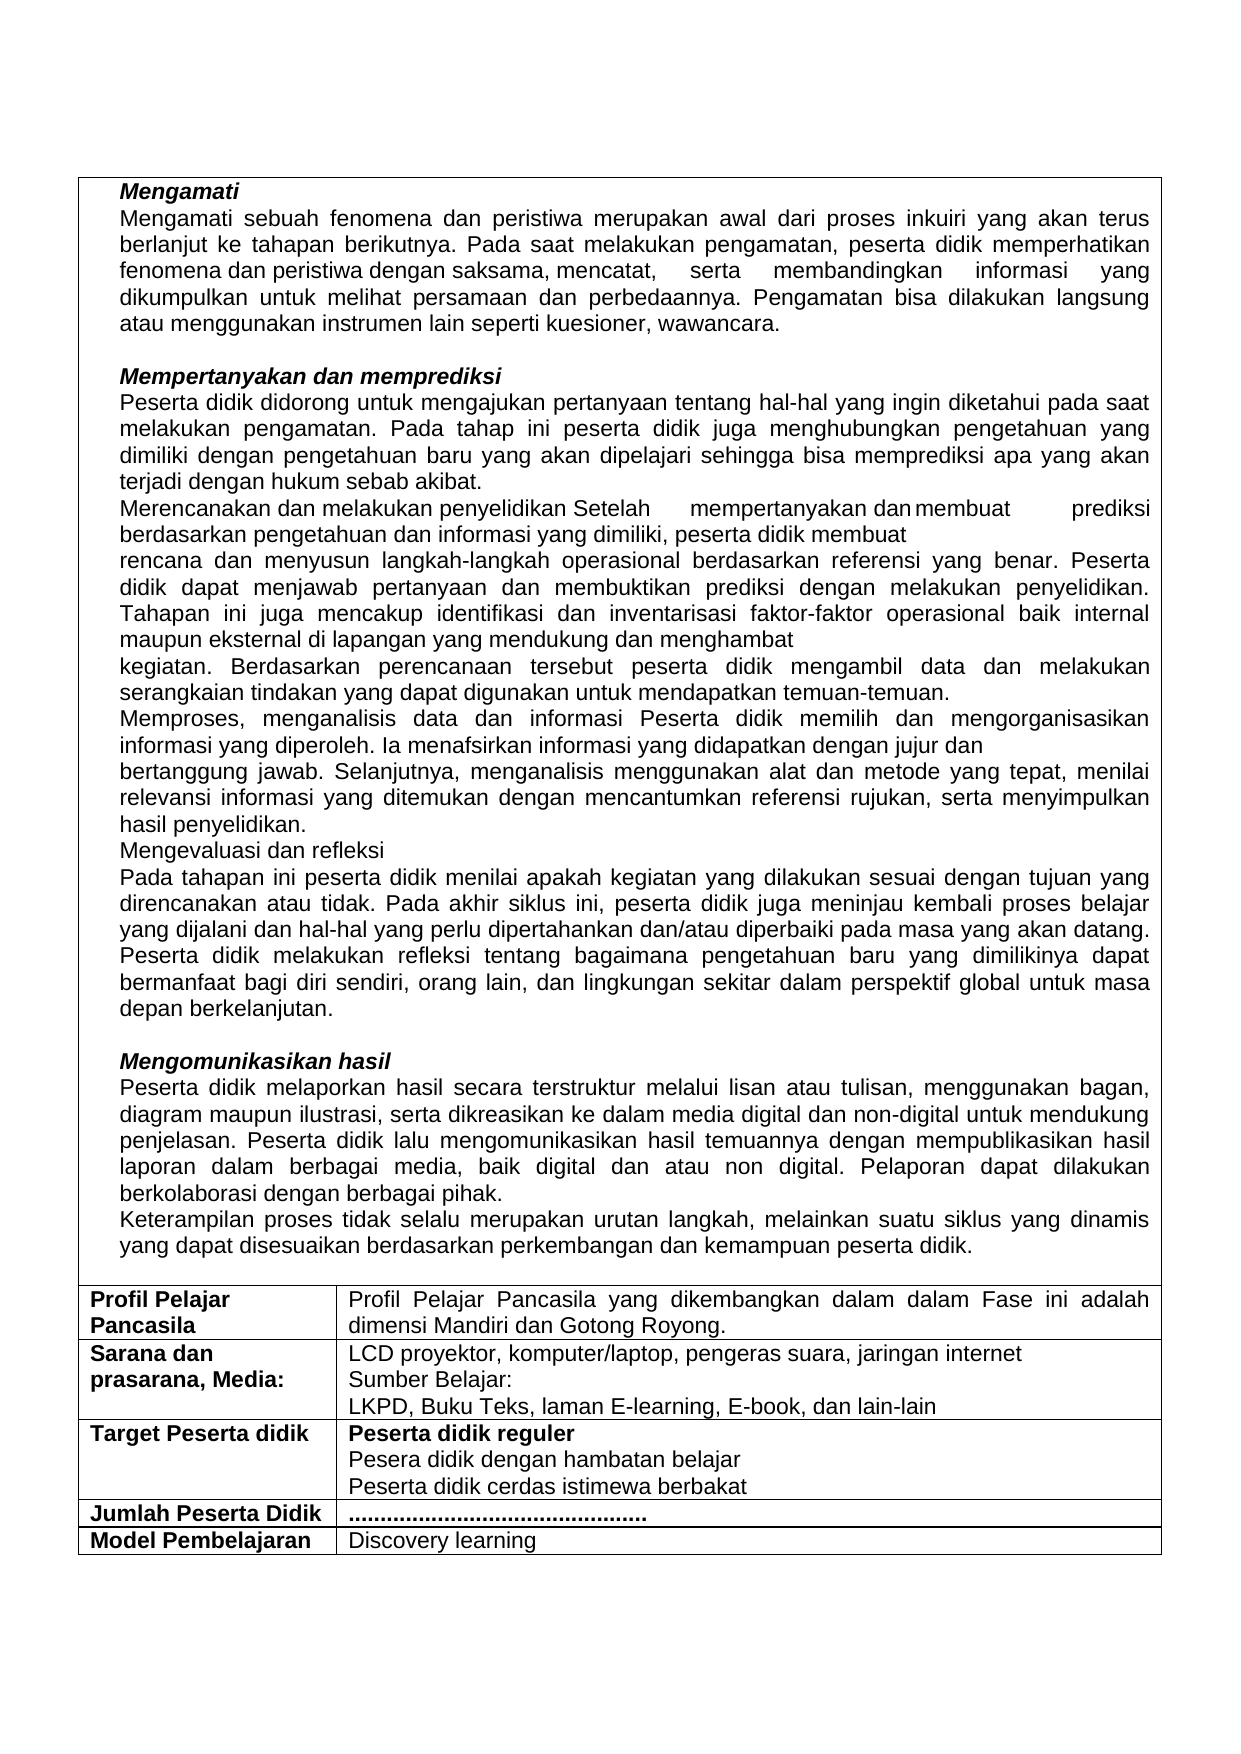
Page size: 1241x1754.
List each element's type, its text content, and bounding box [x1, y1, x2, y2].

table_cell Model Pembelajaran [79, 1528, 336, 1554]
table_cell LCD proyektor, komputer/laptop, pengeras suara, jaringan internet Sumber Belajar: LKPD, Buku Teks, laman E-learning, E-book, dan lain-lain [337, 1340, 1161, 1419]
table_cell Discovery learning [337, 1528, 1161, 1554]
table_cell Jumlah Peserta Didik [79, 1500, 336, 1526]
table_cell Peserta didik reguler Pesera didik dengan hambatan belajar Peserta didik cerdas istimewa berbakat [337, 1420, 1161, 1499]
table_cell Profil Pelajar Pancasila yang dikembangkan dalam dalam Fase ini adalah dimensi Mandiri dan Gotong Royong. [337, 1286, 1161, 1339]
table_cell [79, 178, 1161, 1285]
table_cell Sarana dan prasarana, Media: [79, 1340, 336, 1419]
table_cell ............................................... [337, 1500, 1161, 1526]
table_cell Target Peserta didik [79, 1420, 336, 1499]
table_cell Profil Pelajar Pancasila [79, 1286, 336, 1339]
